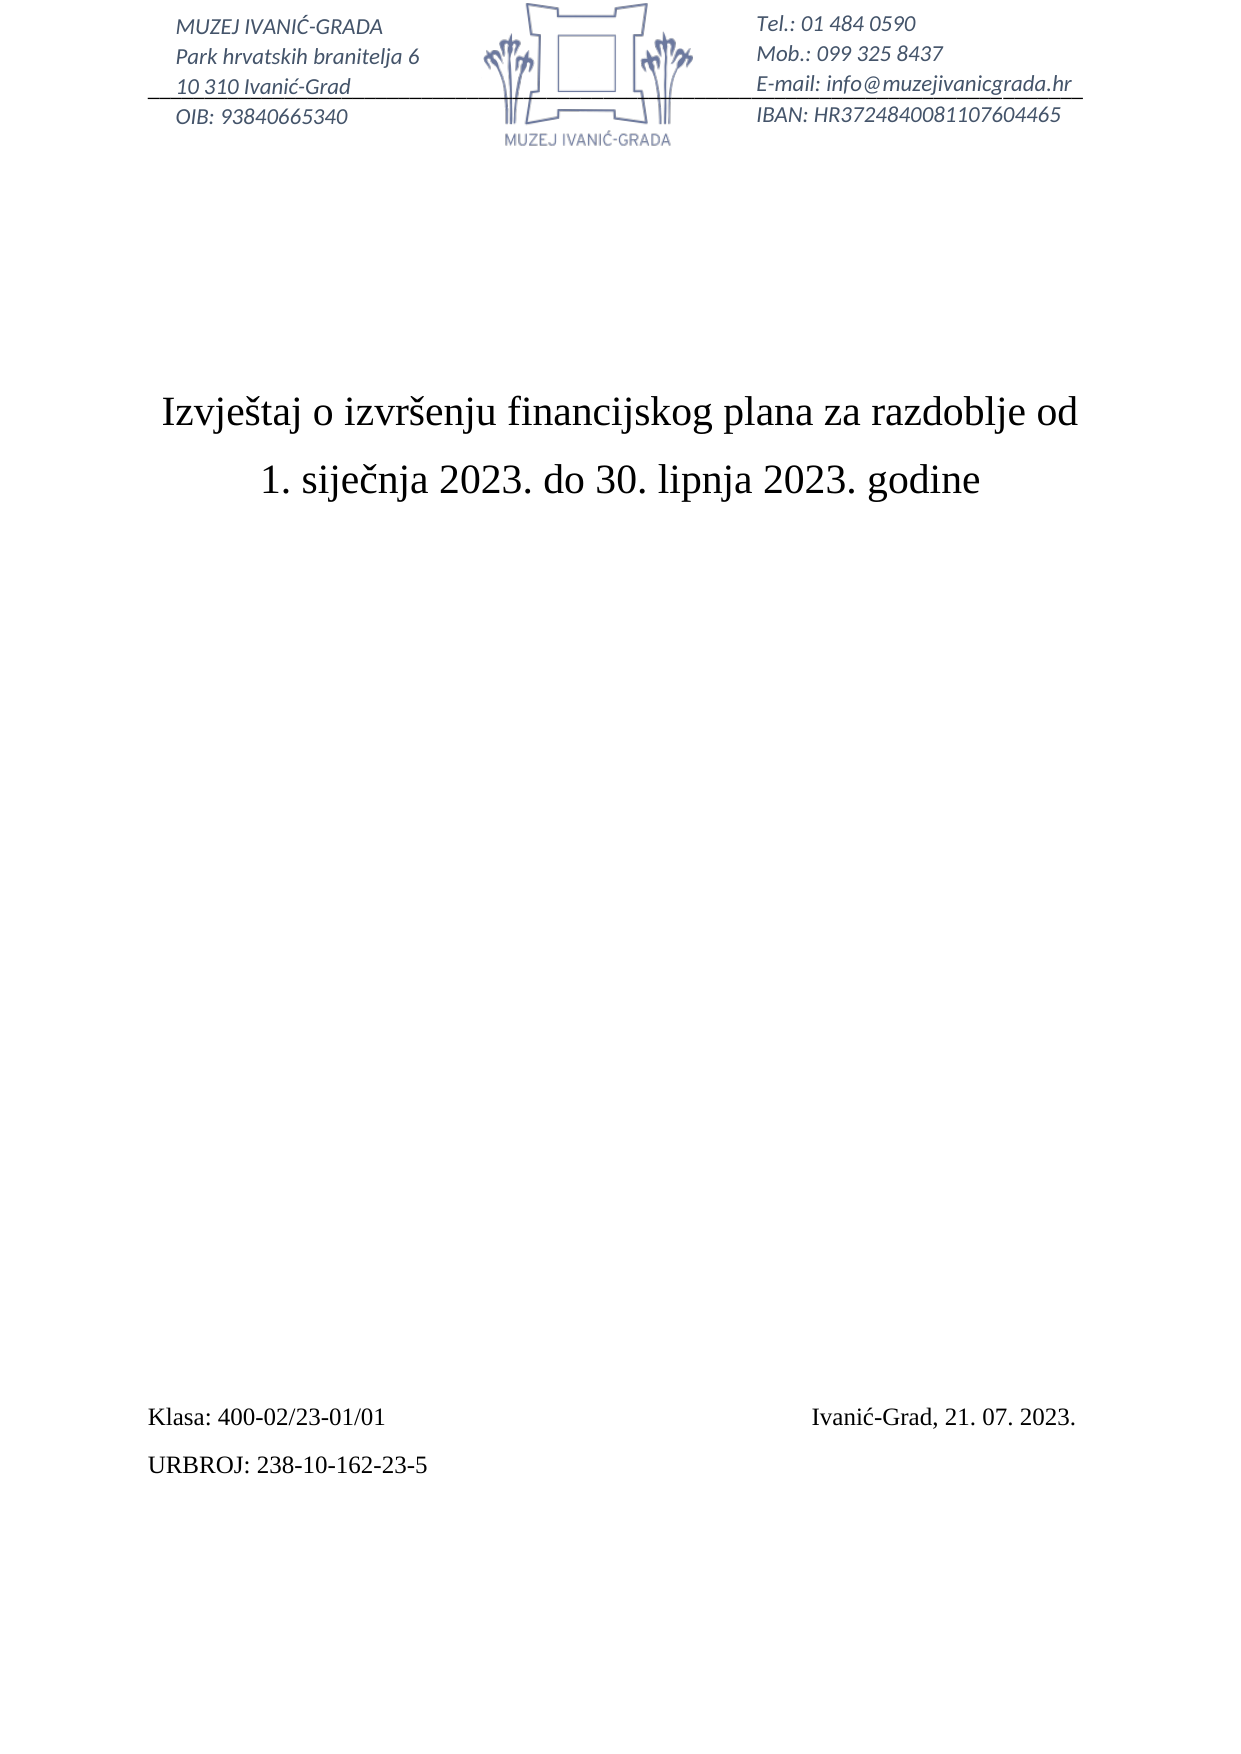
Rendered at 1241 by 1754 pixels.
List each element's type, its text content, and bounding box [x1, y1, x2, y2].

text Klasa: 400-02/23-01/01 Ivanić-Grad, 21. 07. 2023. [148, 1402, 1093, 1431]
text Izvještaj o izvršenju financijskog plana za razdoblje od [148, 386, 1093, 434]
text 1. siječnja 2023. do 30. lipnja 2023. godine [148, 454, 1093, 502]
text URBROJ: 238-10-162-23-5 [148, 1450, 1093, 1479]
